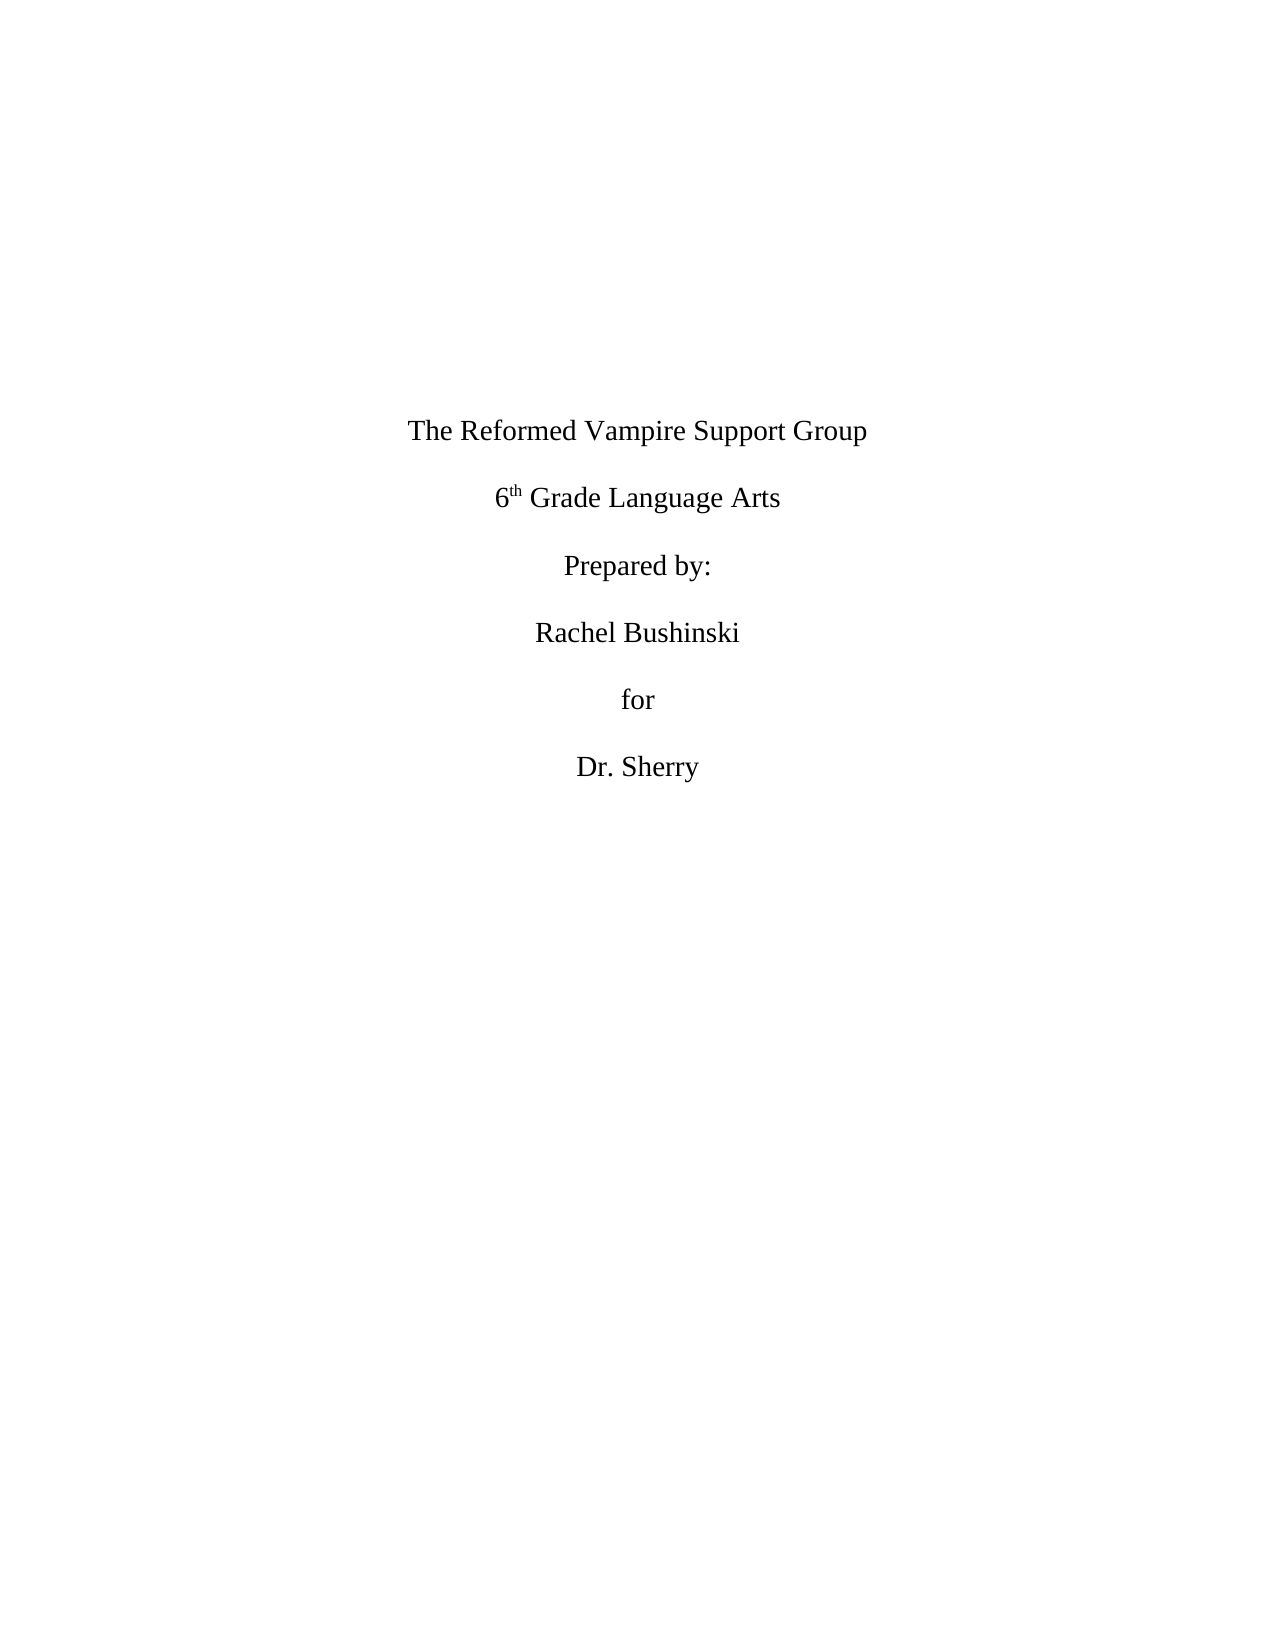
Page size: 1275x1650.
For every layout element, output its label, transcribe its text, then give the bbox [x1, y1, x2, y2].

text The Reformed Vampire Support Group [150, 413, 1125, 447]
text 6th Grade Language Arts [150, 481, 1125, 514]
text Dr. Sherry [150, 749, 1125, 782]
text Rachel Bushinski [150, 615, 1125, 648]
text Prepared by: [150, 548, 1125, 581]
text for [150, 682, 1125, 715]
